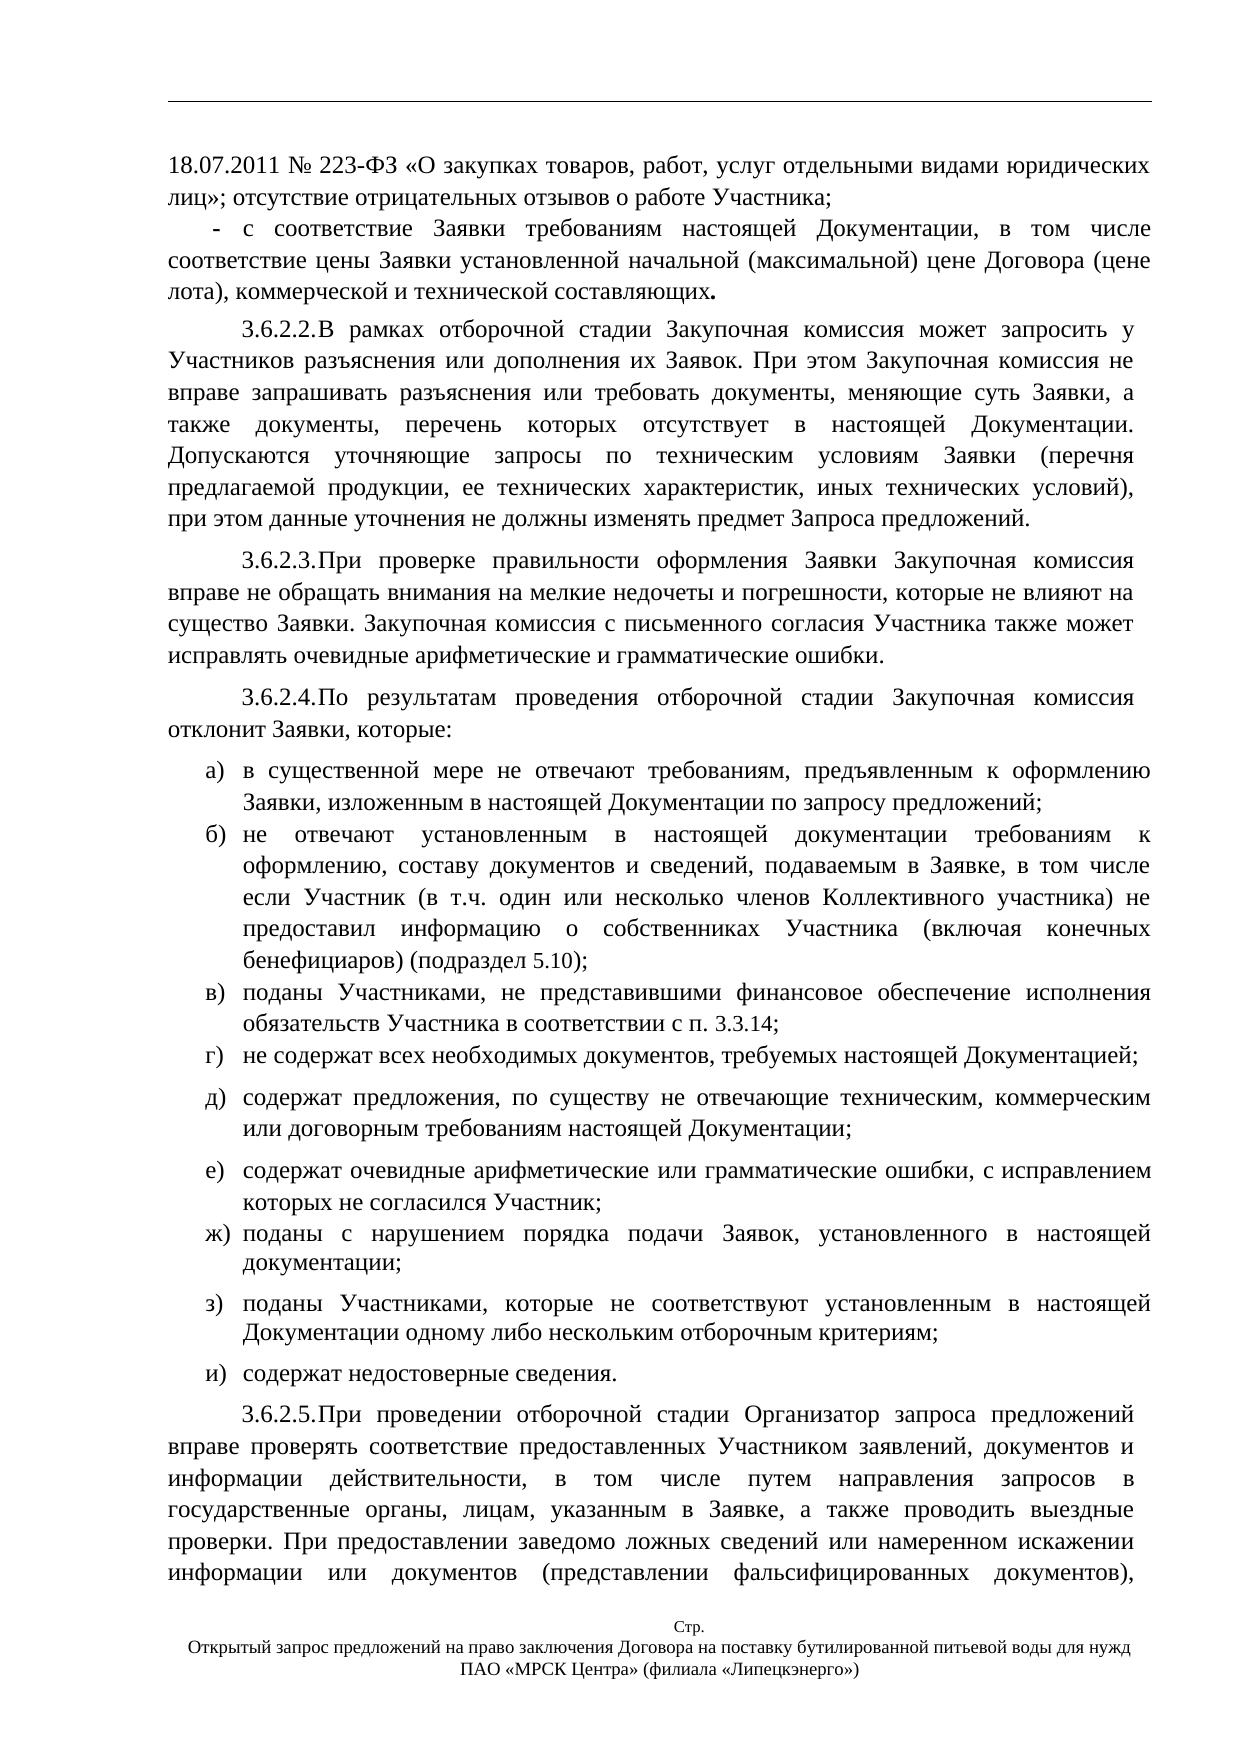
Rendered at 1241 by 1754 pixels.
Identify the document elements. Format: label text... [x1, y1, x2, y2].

list поданы Участниками, которые не соответствуют установленным в настоящей Документации одному либо нескольким отборочным критериям; [205, 1288, 1152, 1346]
list не отвечают установленным в настоящей документации требованиям к оформлению, составу документов и сведений, подаваемым в Заявке, в том числе если Участник (в т.ч. один или несколько членов Коллективного участника) не предоставил информацию о собственниках Участника (включая конечных бенефициаров) (подраздел 5.10); [205, 819, 1152, 974]
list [168, 1399, 1135, 1586]
list не содержат всех необходимых документов, требуемых настоящей Документацией; [205, 1040, 1152, 1068]
list В рамках отборочной стадии Закупочная комиссия может запросить у Участников разъяснения или дополнения их Заявок. При этом Закупочная комиссия не вправе запрашивать разъяснения или требовать документы, меняющие суть Заявки, а также документы, перечень которых отсутствует в настоящей Документации. Допускаются уточняющие запросы по техническим условиям Заявки (перечня предлагаемой продукции, ее технических характеристик, иных технических условий), при этом данные уточнения не должны изменять предмет Запроса предложений. [168, 314, 1135, 532]
list содержат недостоверные сведения. [205, 1358, 1152, 1387]
list содержат очевидные арифметические или грамматические ошибки, с исправлением которых не согласился Участник; [205, 1155, 1152, 1216]
list поданы Участниками, не представившими финансовое обеспечение исполнения обязательств Участника в соответствии с п. 3.3.14; [205, 977, 1152, 1037]
list в существенной мере не отвечают требованиям, предъявленным к оформлению Заявки, изложенным в настоящей Документации по запросу предложений; [205, 756, 1152, 816]
list поданы с нарушением порядка подачи Заявок, установленного в настоящей документации; [205, 1218, 1152, 1276]
list содержат предложения, по существу не отвечающие техническим, коммерческим или договорным требованиям настоящей Документации; [205, 1082, 1152, 1142]
list с соответствие Заявки требованиям настоящей Документации, в том числе соответствие цены Заявки установленной начальной (максимальной) цене Договора (цене лота), коммерческой и технической составляющих. [168, 213, 1152, 305]
list По результатам проведения отборочной стадии Закупочная комиссия отклонит Заявки, которые: [168, 682, 1135, 742]
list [168, 150, 1152, 210]
list При проверке правильности оформления Заявки Закупочная комиссия вправе не обращать внимания на мелкие недочеты и погрешности, которые не влияют на существо Заявки. Закупочная комиссия с письменного согласия Участника также может исправлять очевидные арифметические и грамматические ошибки. [168, 545, 1135, 669]
